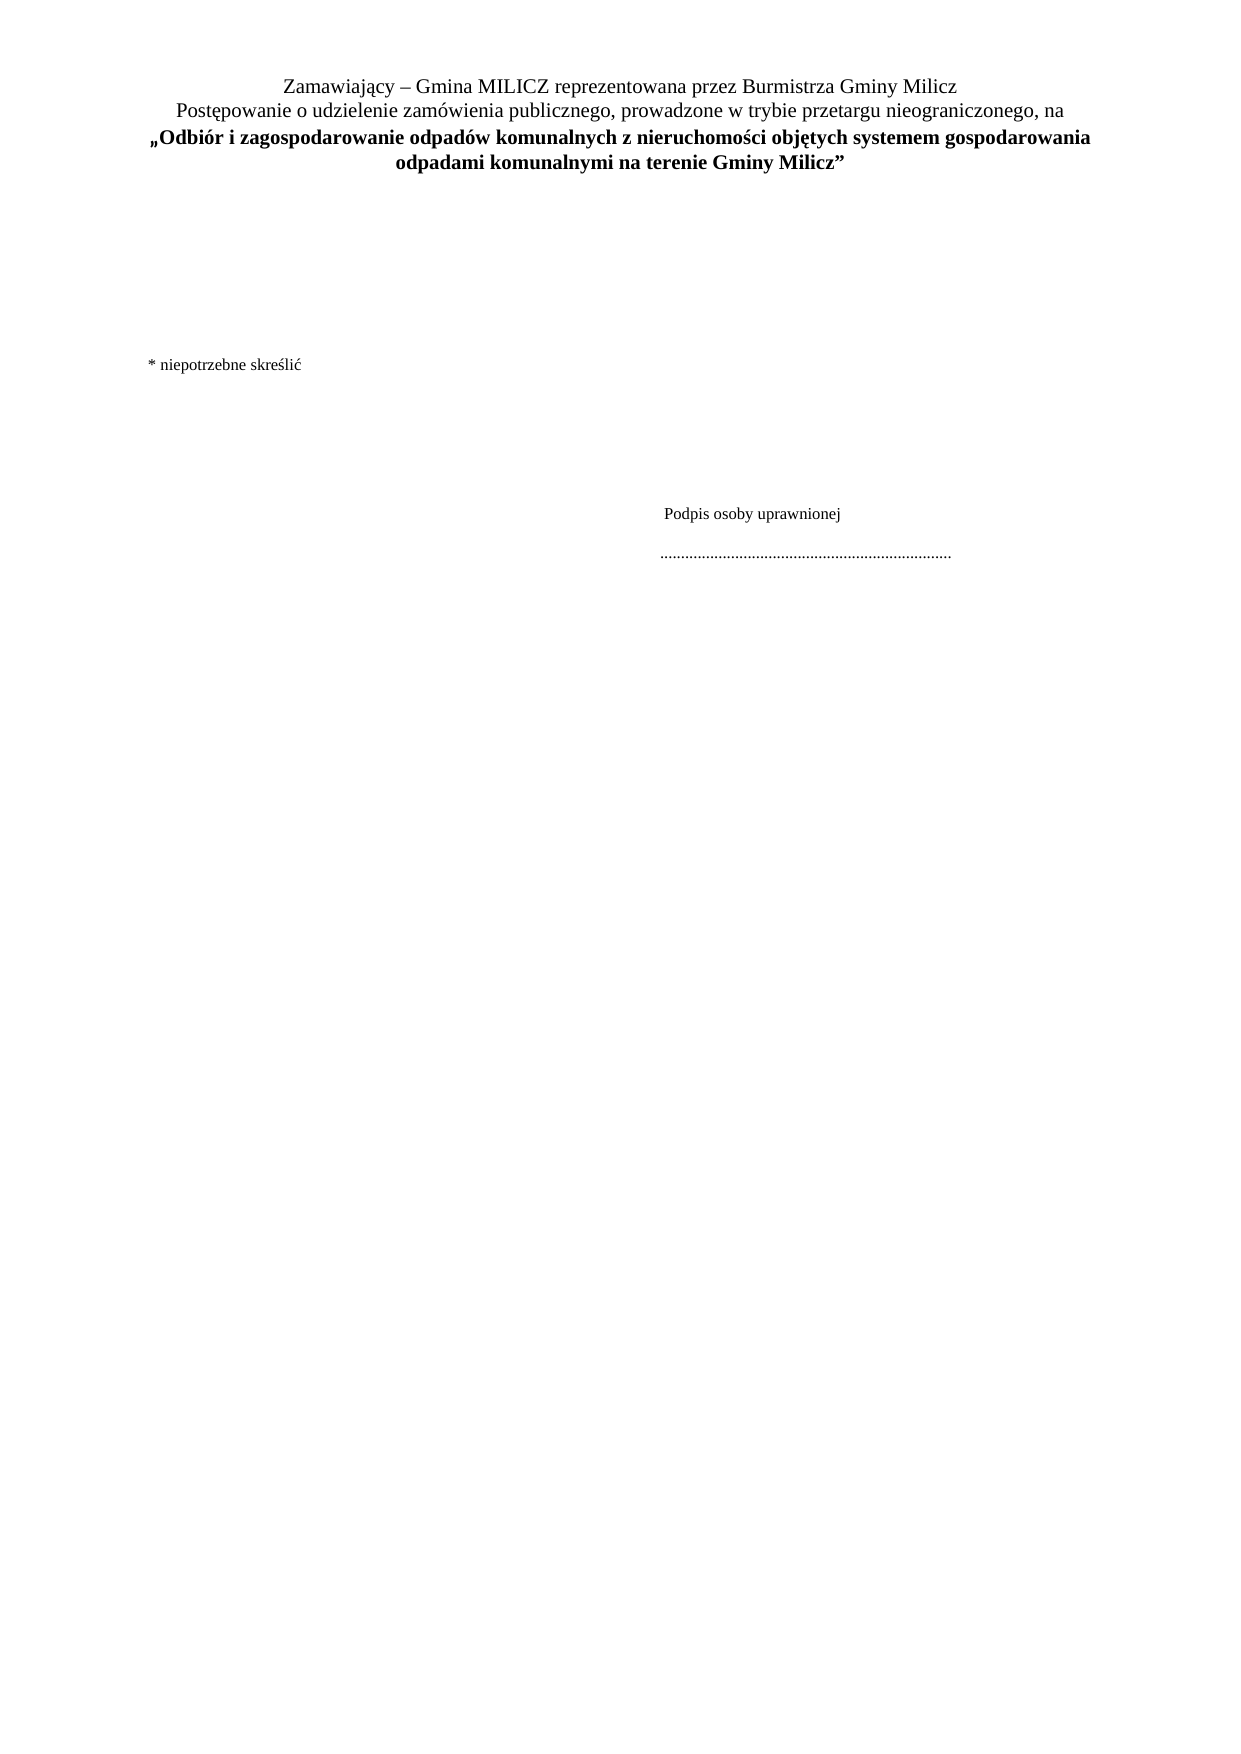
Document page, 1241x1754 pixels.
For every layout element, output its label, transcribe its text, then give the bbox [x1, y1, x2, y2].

text Podpis osoby uprawnionej [156, 504, 1093, 523]
text * niepotrzebne skreślić [148, 354, 1093, 373]
text ...................................................................... [660, 542, 1093, 562]
